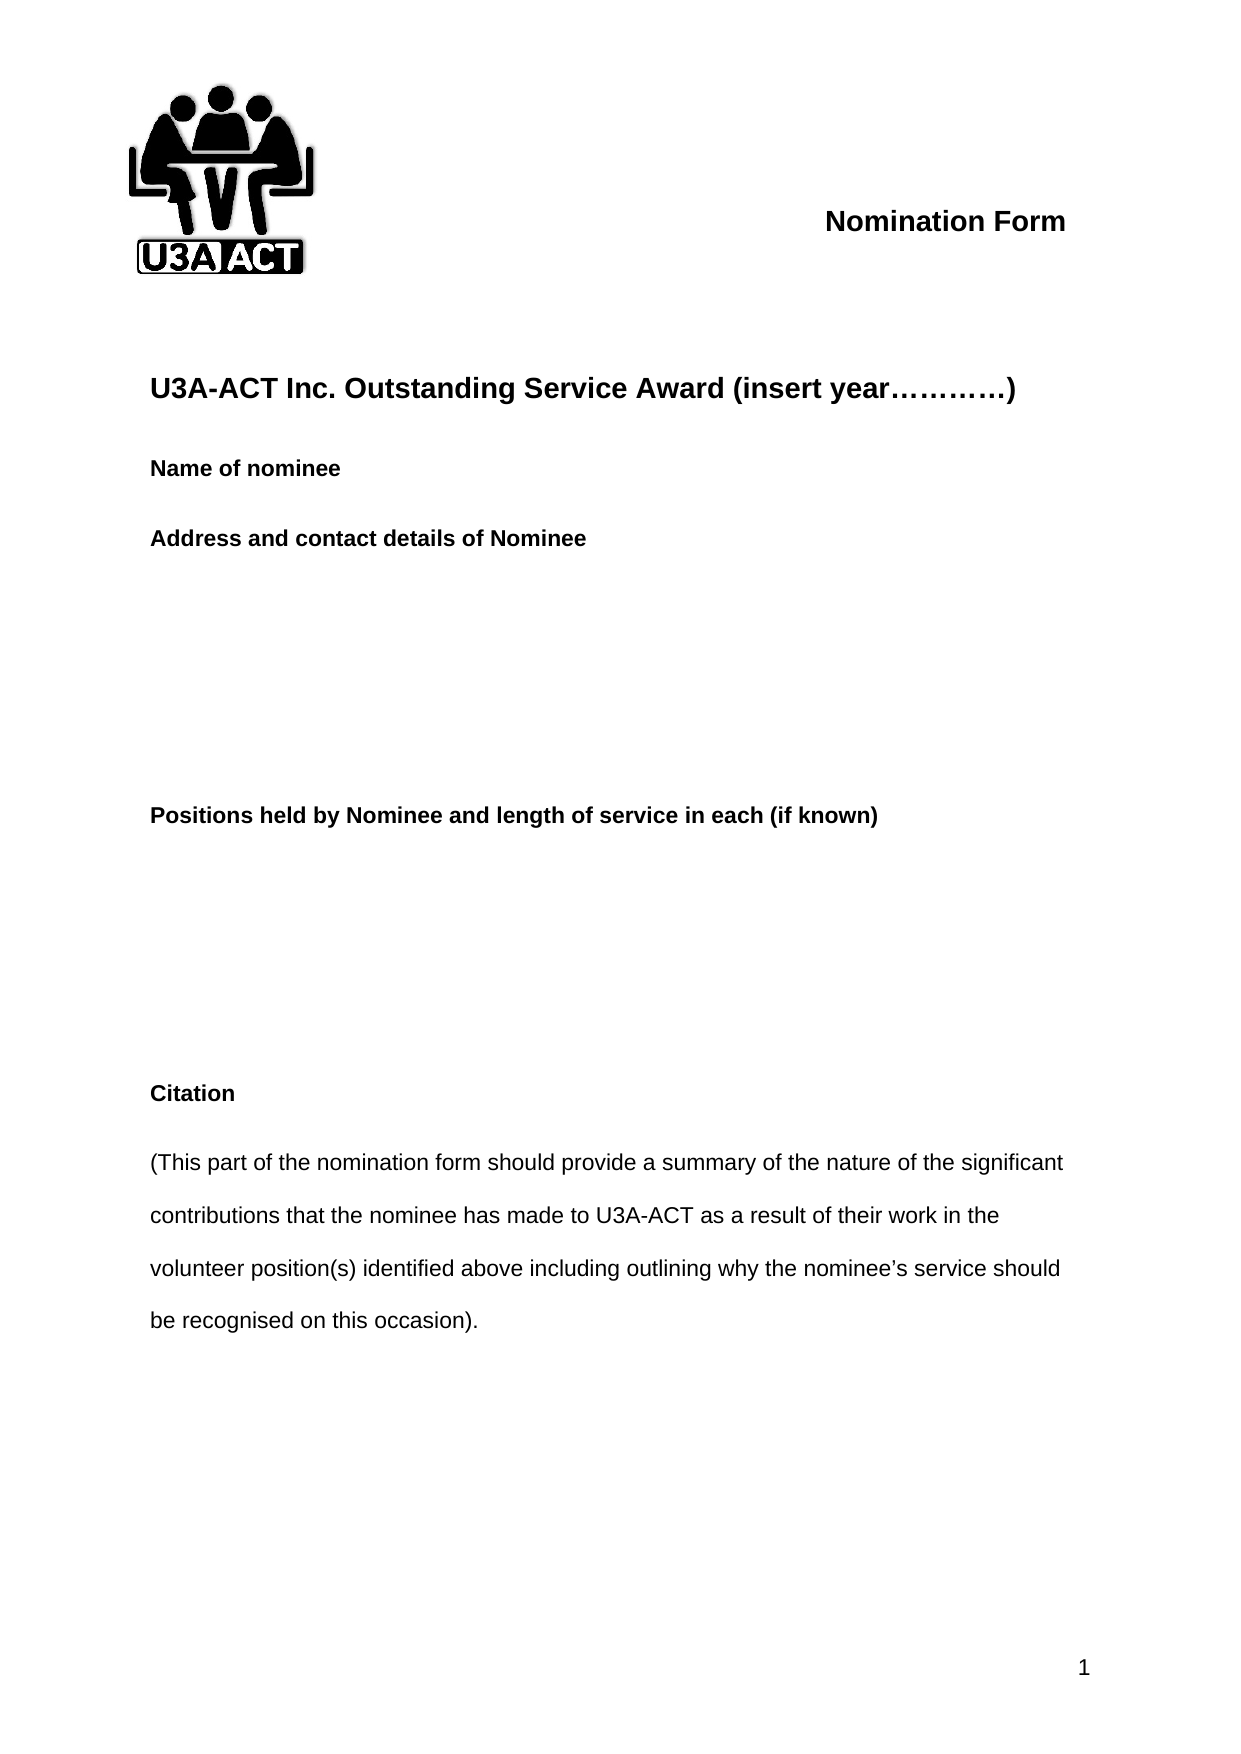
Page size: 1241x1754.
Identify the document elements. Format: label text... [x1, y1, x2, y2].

text Citation [150, 1080, 1090, 1106]
picture [125, 80, 319, 277]
text Address and contact details of Nominee [150, 525, 1090, 551]
text Nomination Form [741, 204, 1090, 238]
text Name of nominee [150, 455, 1090, 482]
text Positions held by Nominee and length of service in each (if known) [150, 802, 1090, 828]
text (This part of the nomination form should provide a summary of the nature of the significant contributions that the nominee has made to U3A-ACT as a result of their work in the volunteer position(s) identified above including outlining why the nominee’s service should be recognised on this occasion). [150, 1149, 1090, 1333]
text U3A-ACT Inc. Outstanding Service Award (insert year…………) [150, 372, 1090, 405]
